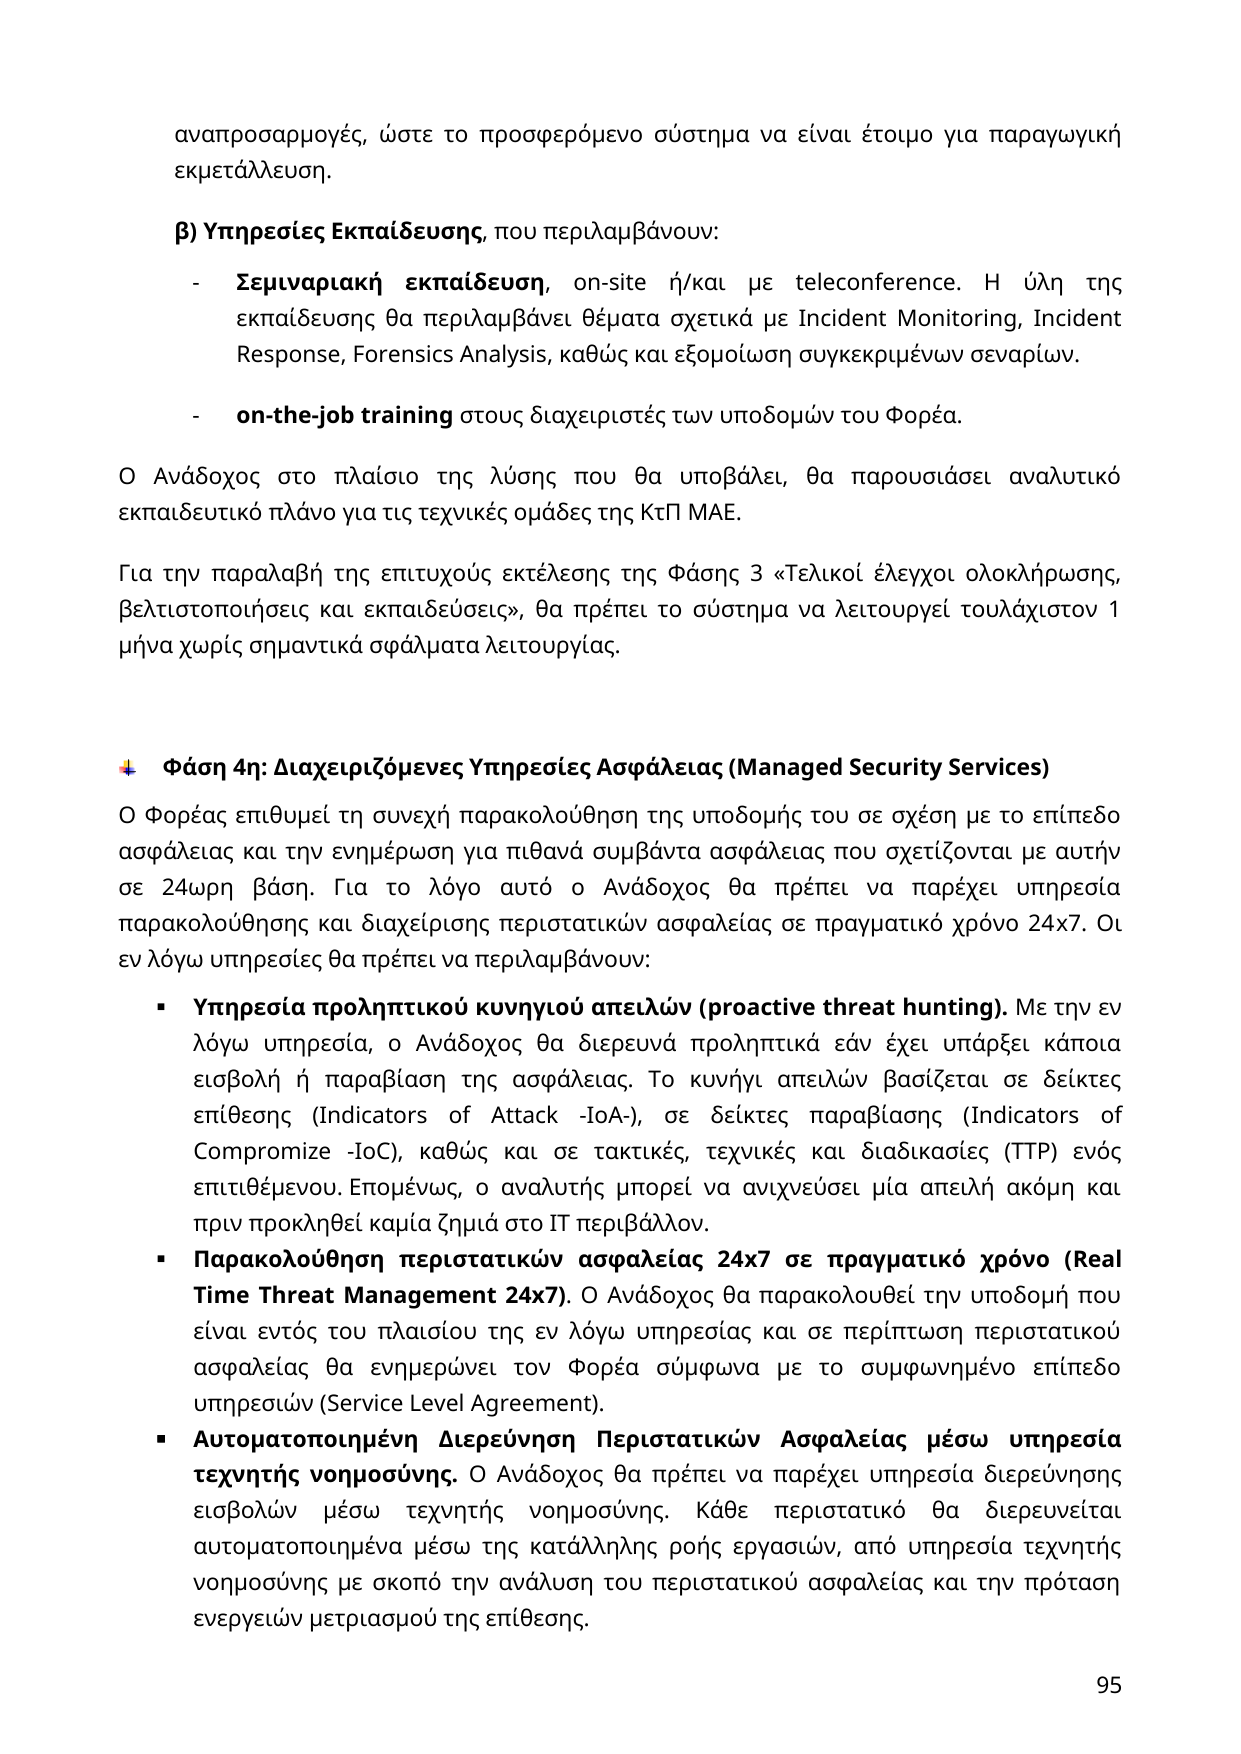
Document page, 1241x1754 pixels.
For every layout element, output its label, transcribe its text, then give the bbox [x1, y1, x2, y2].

text Ο Φορέας επιθυμεί τη συνεχή παρακολούθηση της υποδομής του σε σχέση με το επίπεδο ασφάλειας και την ενημέρωση για πιθανά συμβάντα ασφάλειας που σχετίζονται με αυτήν σε 24ωρη βάση. Για το λόγο αυτό ο Ανάδοχος θα πρέπει να παρέχει υπηρεσία παρακολούθησης και διαχείρισης περιστατικών ασφαλείας σε πραγματικό χρόνο 24x7. Oι εν λόγω υπηρεσίες θα πρέπει να περιλαμβάνουν: [118, 799, 1122, 974]
list on-the-job training στους διαχειριστές των υποδομών του Φορέα. [236, 399, 1122, 430]
list Σεμιναριακή εκπαίδευση, on-site ή/και με teleconference. Η ύλη της εκπαίδευσης θα περιλαμβάνει θέματα σχετικά με Incident Monitoring, Incident Response, Forensics Analysis, καθώς και εξομοίωση συγκεκριμένων σεναρίων. [192, 266, 1122, 369]
text Για την παραλαβή της επιτυχούς εκτέλεσης της Φάσης 3 «Τελικοί έλεγχοι ολοκλήρωσης, βελτιστοποιήσεις και εκπαιδεύσεις», θα πρέπει το σύστημα να λειτουργεί τουλάχιστον 1 μήνα χωρίς σημαντικά σφάλματα λειτουργίας. [118, 557, 1122, 660]
list Υπηρεσία προληπτικού κυνηγιού απειλών (proactive threat hunting). Με την εν λόγω υπηρεσία, ο Ανάδοχος θα διερευνά προληπτικά εάν έχει υπάρξει κάποια εισβολή ή παραβίαση της ασφάλειας. Το κυνήγι απειλών βασίζεται σε δείκτες επίθεσης (Indicators of Attack -IoA-), σε δείκτες παραβίασης (Indicators of Compromize -IoC), καθώς και σε τακτικές, τεχνικές και διαδικασίες (TTP) ενός επιτιθέμενου. Επομένως, ο αναλυτής μπορεί να ανιχνεύσει μία απειλή ακόμη και πριν προκληθεί καμία ζημιά στο IT περιβάλλον. [156, 991, 1122, 1238]
picture [119, 758, 136, 776]
text Ο Ανάδοχος στο πλαίσιο της λύσης που θα υποβάλει, θα παρουσιάσει αναλυτικό εκπαιδευτικό πλάνο για τις τεχνικές ομάδες της ΚτΠ ΜΑΕ. [118, 460, 1122, 527]
text β) Υπηρεσίες Εκπαίδευσης, που περιλαμβάνουν: [174, 215, 1122, 246]
list Αυτοματοποιημένη Διερεύνηση Περιστατικών Ασφαλείας μέσω υπηρεσία τεχνητής νοημοσύνης. Ο Ανάδοχος θα πρέπει να παρέχει υπηρεσία διερεύνησης εισβολών μέσω τεχνητής νοημοσύνης. Κάθε περιστατικό θα διερευνείται αυτοματοποιημένα μέσω της κατάλληλης ροής εργασιών, από υπηρεσία τεχνητής νοημοσύνης με σκοπό την ανάλυση του περιστατικού ασφαλείας και την πρόταση ενεργειών μετριασμού της επίθεσης. [156, 1422, 1122, 1633]
list Παρακολούθηση περιστατικών ασφαλείας 24x7 σε πραγματικό χρόνο (Real Time Threat Management 24x7). O Aνάδοχος θα παρακολουθεί την υποδομή που είναι εντός του πλαισίου της εν λόγω υπηρεσίας και σε περίπτωση περιστατικού ασφαλείας θα ενημερώνει τον Φορέα σύμφωνα με το συμφωνημένο επίπεδο υπηρεσιών (Service Level Agreement). [156, 1243, 1122, 1418]
list Φάση 4η: Διαχειριζόμενες Υπηρεσίες Ασφάλειας (Managed Security Services) [118, 751, 1122, 782]
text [174, 118, 1122, 185]
